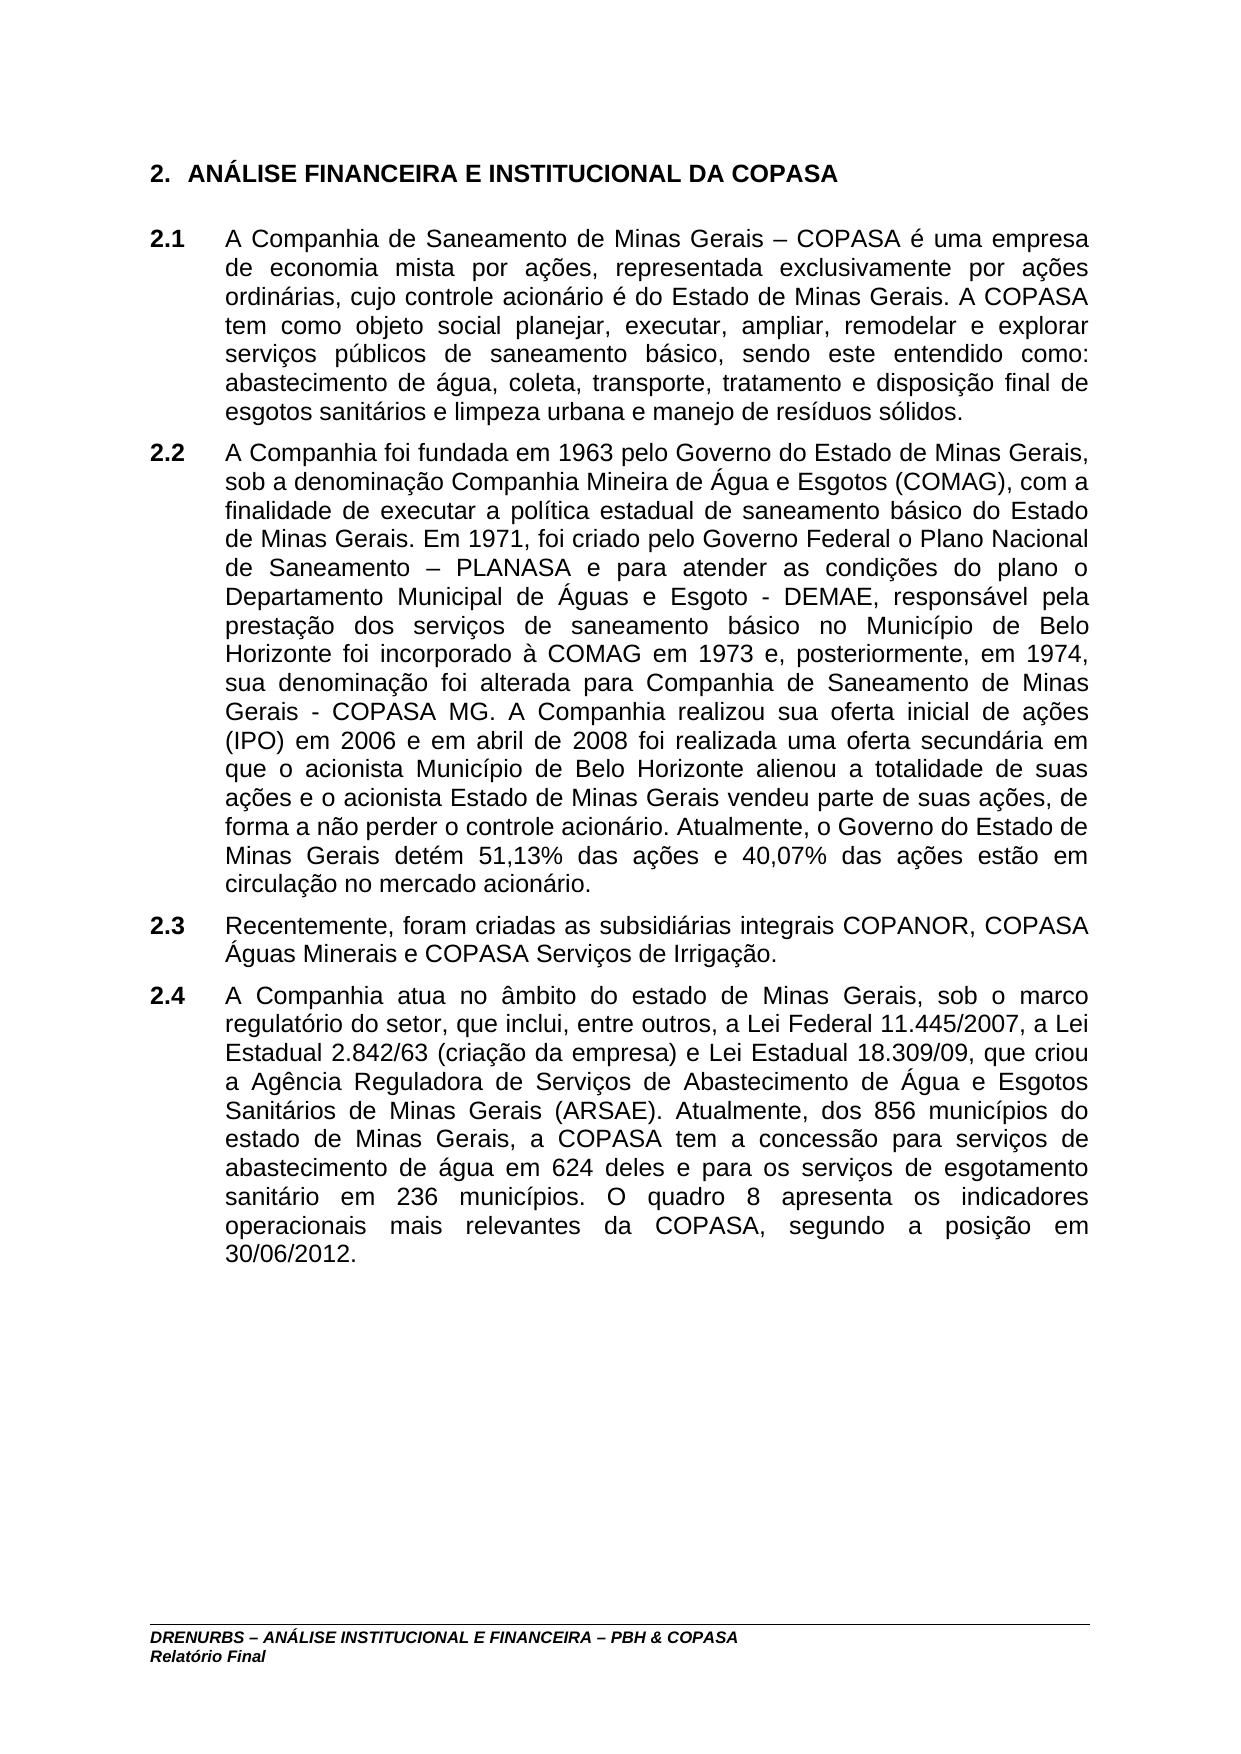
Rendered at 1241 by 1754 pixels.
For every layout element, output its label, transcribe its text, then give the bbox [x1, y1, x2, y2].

list A Companhia foi fundada em 1963 pelo Governo do Estado de Minas Gerais, sob a denominação Companhia Mineira de Água e Esgotos (COMAG), com a finalidade de executar a política estadual de saneamento básico do Estado de Minas Gerais. Em 1971, foi criado pelo Governo Federal o Plano Nacional de Saneamento – PLANASA e para atender as condições do plano o Departamento Municipal de Águas e Esgoto - DEMAE, responsável pela prestação dos serviços de saneamento básico no Município de Belo Horizonte foi incorporado à COMAG em 1973 e, posteriormente, em 1974, sua denominação foi alterada para Companhia de Saneamento de Minas Gerais - COPASA MG. A Companhia realizou sua oferta inicial de ações (IPO) em 2006 e em abril de 2008 foi realizada uma oferta secundária em que o acionista Município de Belo Horizonte alienou a totalidade de suas ações e o acionista Estado de Minas Gerais vendeu parte de suas ações, de forma a não perder o controle acionário. Atualmente, o Governo do Estado de Minas Gerais detém 51,13% das ações e 40,07% das ações estão em circulação no mercado acionário. [150, 438, 1090, 898]
list A Companhia atua no âmbito do estado de Minas Gerais, sob o marco regulatório do setor, que inclui, entre outros, a Lei Federal 11.445/2007, a Lei Estadual 2.842/63 (criação da empresa) e Lei Estadual 18.309/09, que criou a Agência Reguladora de Serviços de Abastecimento de Água e Esgotos Sanitários de Minas Gerais (ARSAE). Atualmente, dos 856 municípios do estado de Minas Gerais, a COPASA tem a concessão para serviços de abastecimento de água em 624 deles e para os serviços de esgotamento sanitário em 236 municípios. O quadro 8 apresenta os indicadores operacionais mais relevantes da COPASA, segundo a posição em 30/06/2012. [150, 981, 1090, 1268]
list Recentemente, foram criadas as subsidiárias integrais COPANOR, COPASA Águas Minerais e COPASA Serviços de Irrigação. [150, 911, 1090, 968]
list A Companhia de Saneamento de Minas Gerais – COPASA é uma empresa de economia mista por ações, representada exclusivamente por ações ordinárias, cujo controle acionário é do Estado de Minas Gerais. A COPASA tem como objeto social planejar, executar, ampliar, remodelar e explorar serviços públicos de saneamento básico, sendo este entendido como: abastecimento de água, coleta, transporte, tratamento e disposição final de esgotos sanitários e limpeza urbana e manejo de resíduos sólidos. [150, 224, 1090, 426]
subtitle ANÁLISE FINANCEIRA E INSTITUCIONAL DA COPASA [150, 159, 1090, 188]
